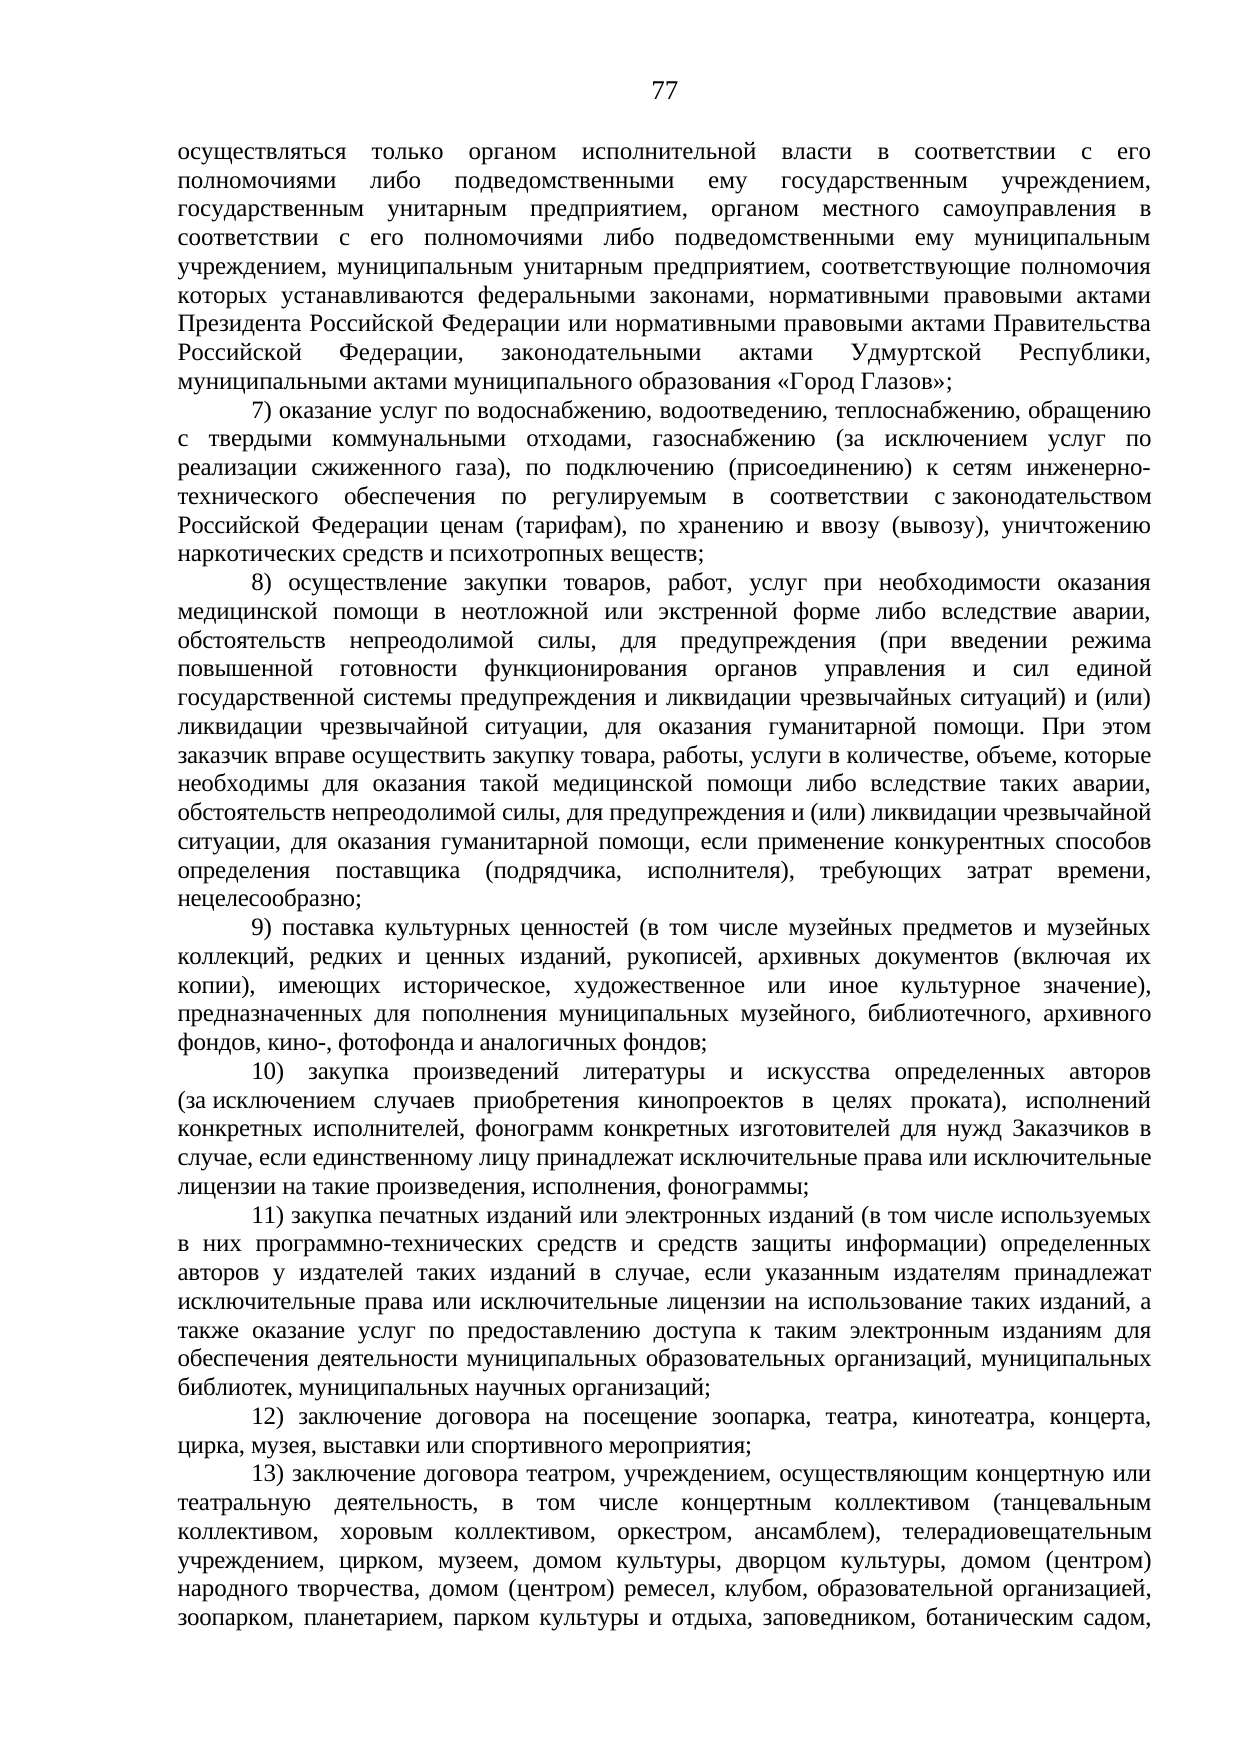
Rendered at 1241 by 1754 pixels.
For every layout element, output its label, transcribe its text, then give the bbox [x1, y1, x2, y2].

text 11) закупка печатных изданий или электронных изданий (в том числе используемых в них программно-технических средств и средств защиты информации) определенных авторов у издателей таких изданий в случае, если указанным издателям принадлежат исключительные права или исключительные лицензии на использование таких изданий, а также оказание услуг по предоставлению доступа к таким электронным изданиям для обеспечения деятельности муниципальных образовательных организаций, муниципальных библиотек, муниципальных научных организаций; [177, 1200, 1152, 1401]
text 7) оказание услуг по водоснабжению, водоотведению, теплоснабжению, обращению с твердыми коммунальными отходами, газоснабжению (за исключением услуг по реализации сжиженного газа), по подключению (присоединению) к сетям инженерно-технического обеспечения по регулируемым в соответствии с законодательством Российской Федерации ценам (тарифам), по хранению и ввозу (вывозу), уничтожению наркотических средств и психотропных веществ; [177, 395, 1152, 567]
text 9) поставка культурных ценностей (в том числе музейных предметов и музейных коллекций, редких и ценных изданий, рукописей, архивных документов (включая их копии), имеющих историческое, художественное или иное культурное значение), предназначенных для пополнения муниципальных музейного, библиотечного, архивного фондов, кино-, фотофонда и аналогичных фондов; [177, 912, 1152, 1056]
text 10) закупка произведений литературы и искусства определенных авторов (за исключением случаев приобретения кинопроектов в целях проката), исполнений конкретных исполнителей, фонограмм конкретных изготовителей для нужд Заказчиков в случае, если единственному лицу принадлежат исключительные права или исключительные лицензии на такие произведения, исполнения, фонограммы; [177, 1056, 1152, 1200]
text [177, 1458, 1152, 1631]
text 8) осуществление закупки товаров, работ, услуг при необходимости оказания медицинской помощи в неотложной или экстренной форме либо вследствие аварии, обстоятельств непреодолимой силы, для предупреждения (при введении режима повышенной готовности функционирования органов управления и сил единой государственной системы предупреждения и ликвидации чрезвычайных ситуаций) и (или) ликвидации чрезвычайной ситуации, для оказания гуманитарной помощи. При этом заказчик вправе осуществить закупку товара, работы, услуги в количестве, объеме, которые необходимы для оказания такой медицинской помощи либо вследствие таких аварии, обстоятельств непреодолимой силы, для предупреждения и (или) ликвидации чрезвычайной ситуации, для оказания гуманитарной помощи, если применение конкурентных способов определения поставщика (подрядчика, исполнителя), требующих затрат времени, нецелесообразно; [177, 567, 1152, 912]
text 12) заключение договора на посещение зоопарка, театра, кинотеатра, концерта, цирка, музея, выставки или спортивного мероприятия; [177, 1401, 1152, 1458]
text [177, 136, 1152, 395]
